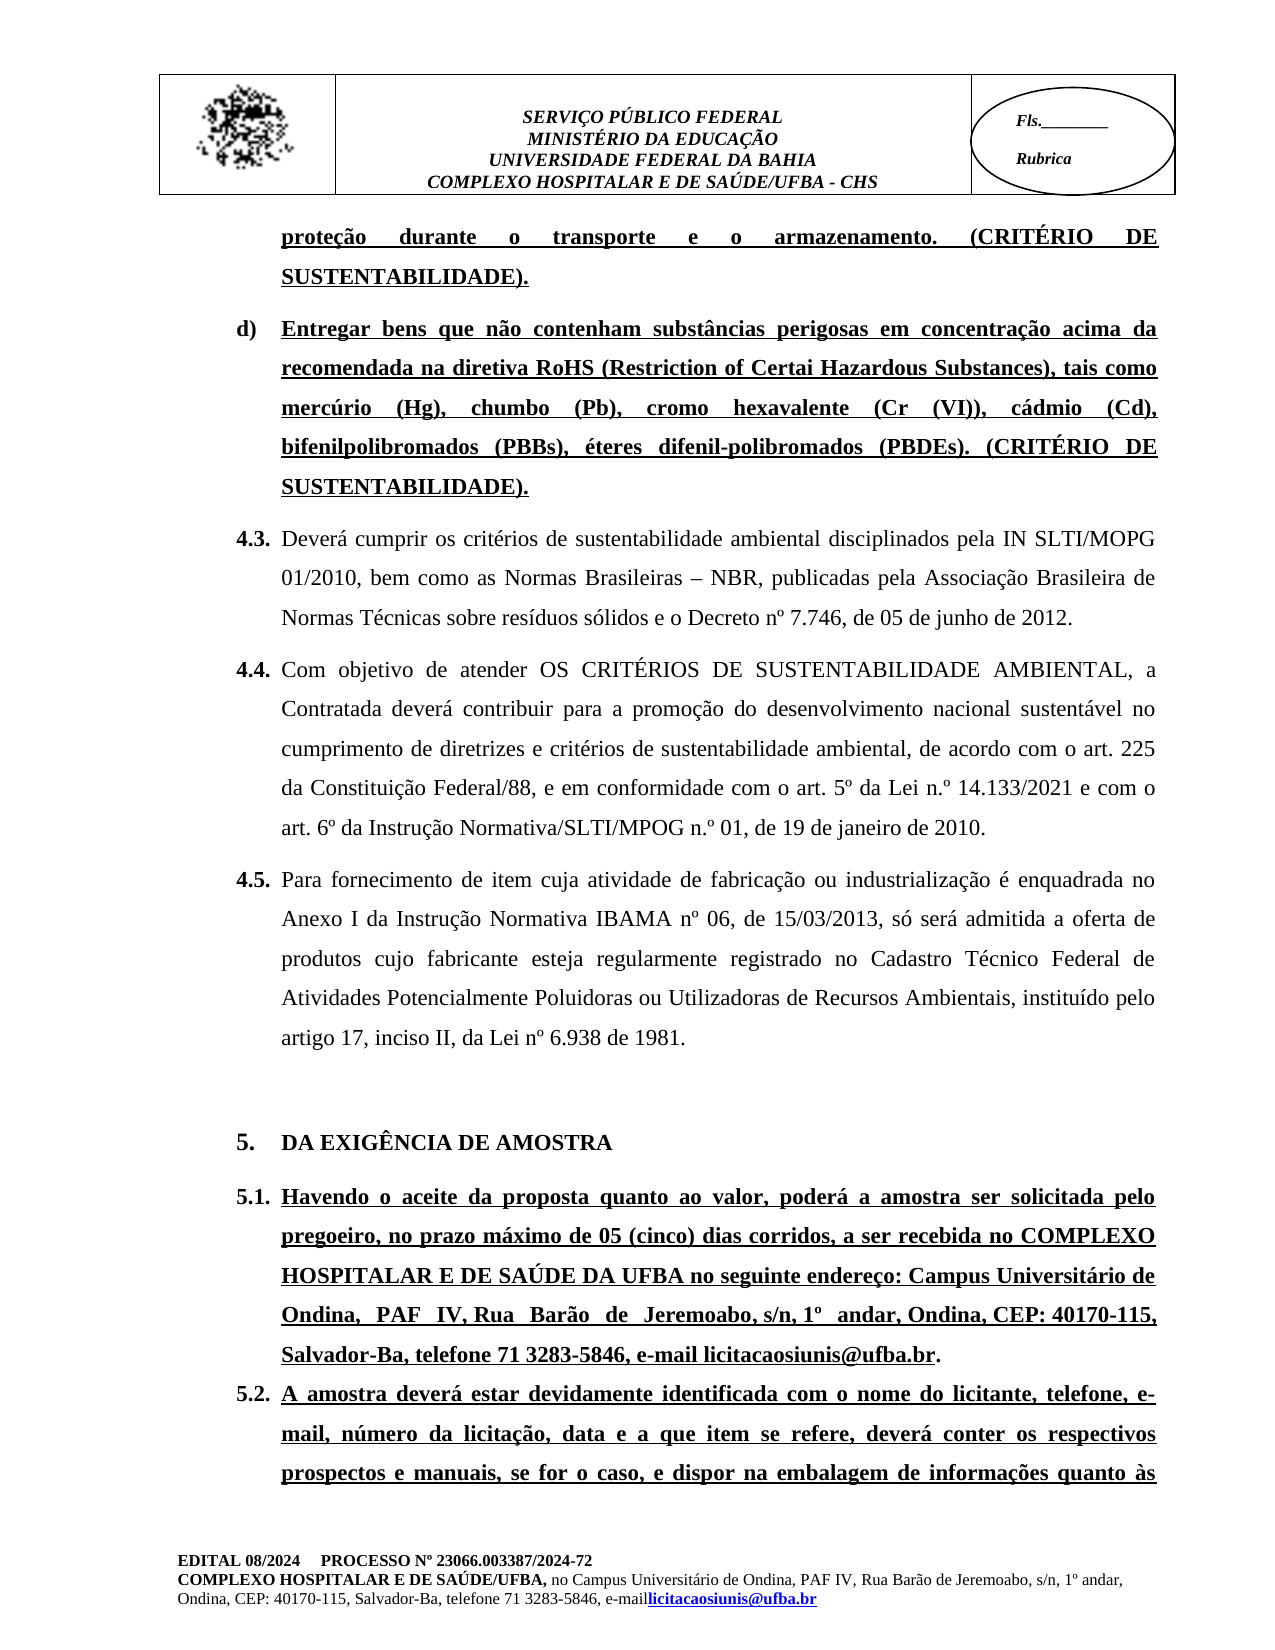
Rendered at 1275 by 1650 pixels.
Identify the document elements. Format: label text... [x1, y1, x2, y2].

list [236, 223, 1158, 289]
list Havendo o aceite da proposta quanto ao valor, poderá a amostra ser solicitada pelo pregoeiro, no prazo máximo de 05 (cinco) dias corridos, a ser recebida no COMPLEXO HOSPITALAR E DE SAÚDE DA UFBA no seguinte endereço: Campus Universitário de Ondina, PAF IV, Rua Barão de Jeremoabo, s/n, 1º andar, Ondina, CEP: 40170-115, Salvador-Ba, telefone 71 3283-5846, e-mail licitacaosiunis@ufba.br. [236, 1183, 1157, 1367]
list DA EXIGÊNCIA DE AMOSTRA [236, 1127, 1157, 1156]
list Para fornecimento de item cuja atividade de fabricação ou industrialização é enquadrada no Anexo I da Instrução Normativa IBAMA nº 06, de 15/03/2013, só será admitida a oferta de produtos cujo fabricante esteja regularmente registrado no Cadastro Técnico Federal de Atividades Potencialmente Poluidoras ou Utilizadoras de Recursos Ambientais, instituído pelo artigo 17, inciso II, da Lei nº 6.938 de 1981. [236, 866, 1157, 1050]
list Com objetivo de atender OS CRITÉRIOS DE SUSTENTABILIDADE AMBIENTAL, a Contratada deverá contribuir para a promoção do desenvolvimento nacional sustentável no cumprimento de diretrizes e critérios de sustentabilidade ambiental, de acordo com o art. 225 da Constituição Federal/88, e em conformidade com o art. 5º da Lei n.º 14.133/2021 e com o art. 6º da Instrução Normativa/SLTI/MPOG n.º 01, de 19 de janeiro de 2010. [236, 656, 1157, 840]
list Entregar bens que não contenham substâncias perigosas em concentração acima da recomendada na diretiva RoHS (Restriction of Certai Hazardous Substances), tais como mercúrio (Hg), chumbo (Pb), cromo hexavalente (Cr (VI)), cádmio (Cd), bifenilpolibromados (PBBs), éteres difenil-polibromados (PBDEs). (CRITÉRIO DE SUSTENTABILIDADE). [236, 315, 1158, 499]
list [236, 1381, 1157, 1486]
list Deverá cumprir os critérios de sustentabilidade ambiental disciplinados pela IN SLTI/MOPG 01/2010, bem como as Normas Brasileiras – NBR, publicadas pela Associação Brasileira de Normas Técnicas sobre resíduos sólidos e o Decreto nº 7.746, de 05 de junho de 2012. [236, 525, 1157, 630]
